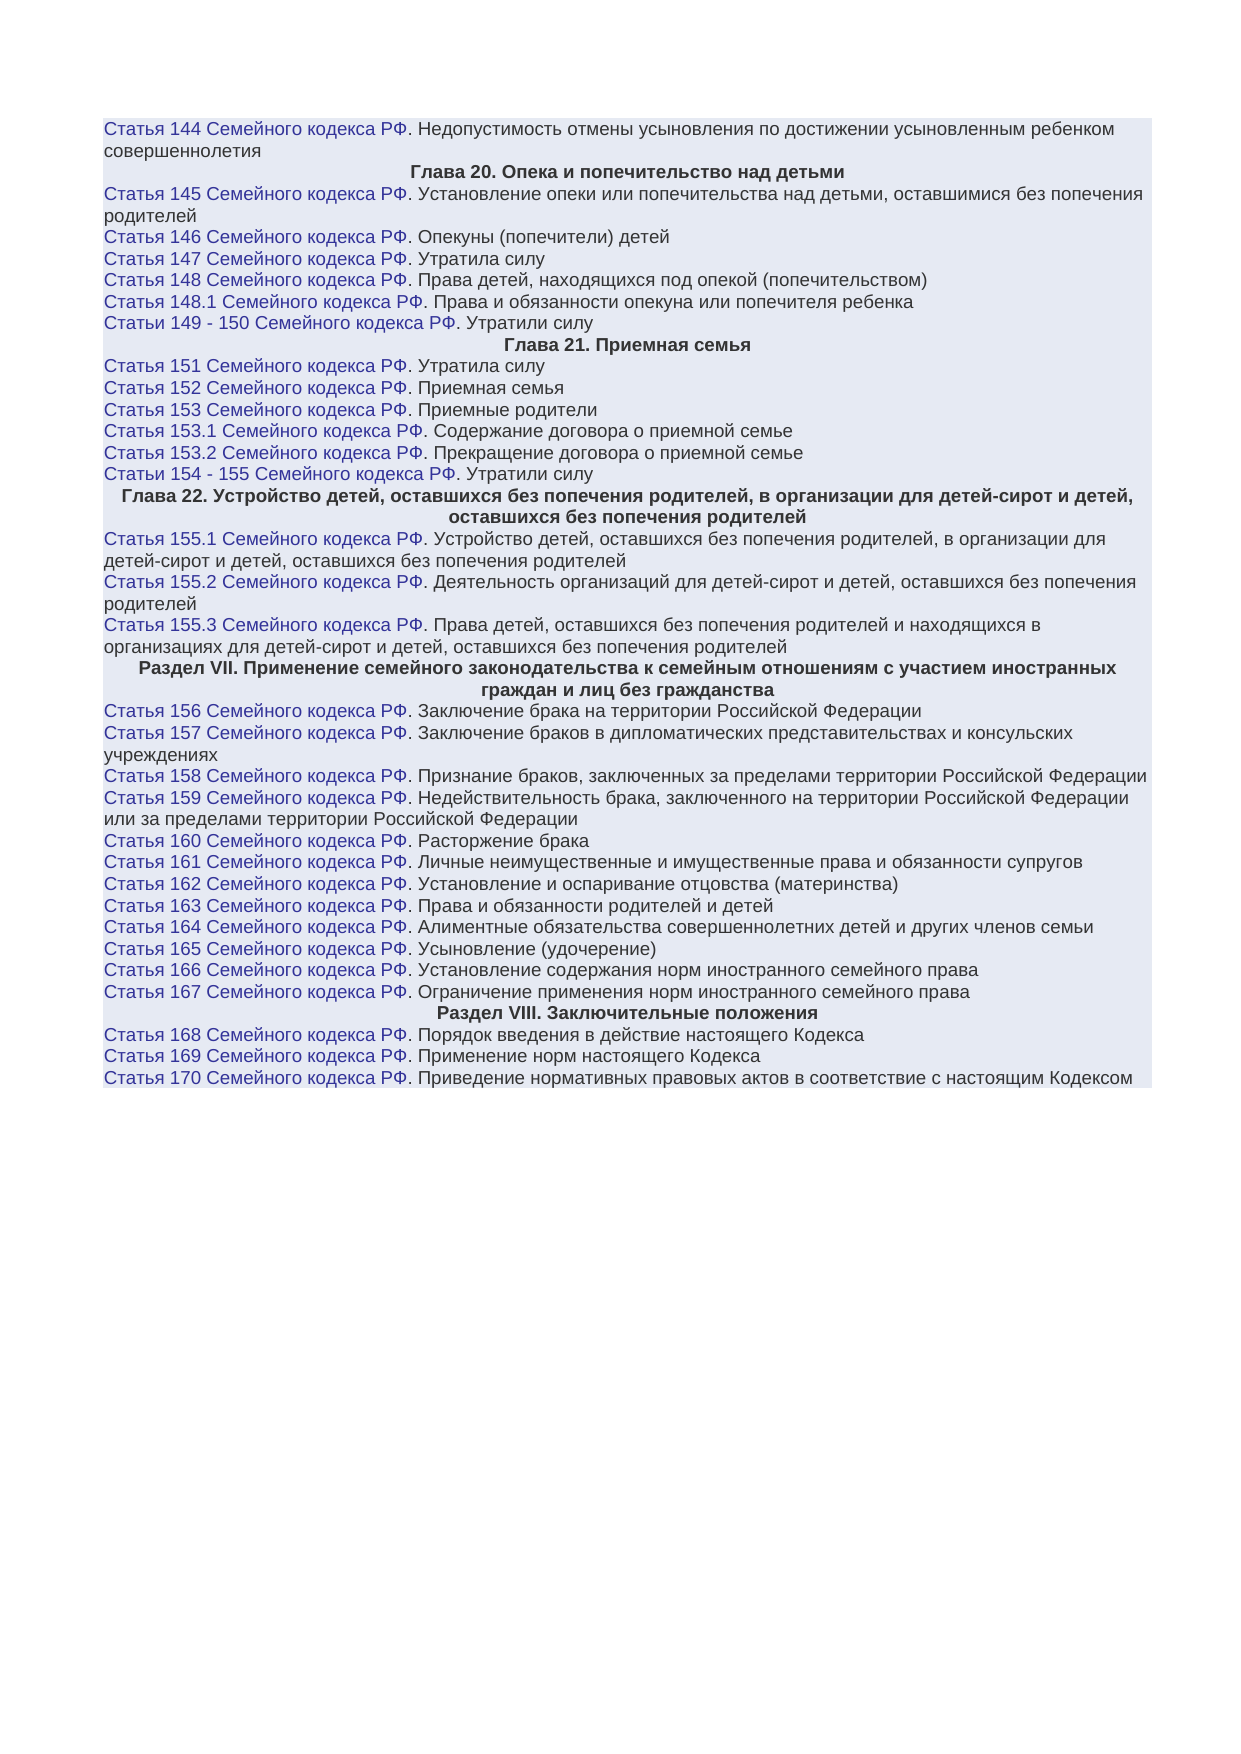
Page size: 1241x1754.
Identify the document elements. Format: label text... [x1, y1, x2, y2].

text Статья 155.1 Семейного кодекса РФ. Устройство детей, оставшихся без попечения родителей, в организации для детей-сирот и детей, оставшихся без попечения родителей Статья 155.2 Семейного кодекса РФ. Деятельность организаций для детей-сирот и детей, оставшихся без попечения родителей Статья 155.3 Семейного кодекса РФ. Права детей, оставшихся без попечения родителей и находящихся в организациях для детей-сирот и детей, оставшихся без попечения родителей [103, 528, 1152, 657]
text Статья 168 Семейного кодекса РФ. Порядок введения в действие настоящего Кодекса Статья 169 Семейного кодекса РФ. Применение норм настоящего Кодекса Статья 170 Семейного кодекса РФ. Приведение нормативных правовых актов в соответствие с настоящим Кодексом [103, 1024, 1152, 1088]
text Глава 22. Устройство детей, оставшихся без попечения родителей, в организации для детей-сирот и детей, оставшихся без попечения родителей [103, 485, 1152, 528]
text Статья 145 Семейного кодекса РФ. Установление опеки или попечительства над детьми, оставшимися без попечения родителей Статья 146 Семейного кодекса РФ. Опекуны (попечители) детей Статья 147 Семейного кодекса РФ. Утратила силу Статья 148 Семейного кодекса РФ. Права детей, находящихся под опекой (попечительством) Статья 148.1 Семейного кодекса РФ. Права и обязанности опекуна или попечителя ребенка Статьи 149 - 150 Семейного кодекса РФ. Утратили силу [103, 183, 1152, 334]
text Раздел VIII. Заключительные положения [103, 1002, 1152, 1024]
text Глава 21. Приемная семья [103, 334, 1152, 355]
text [103, 118, 1152, 161]
text Статья 156 Семейного кодекса РФ. Заключение брака на территории Российской Федерации Статья 157 Семейного кодекса РФ. Заключение браков в дипломатических представительствах и консульских учреждениях Статья 158 Семейного кодекса РФ. Признание браков, заключенных за пределами территории Российской Федерации Статья 159 Семейного кодекса РФ. Недействительность брака, заключенного на территории Российской Федерации или за пределами территории Российской Федерации Статья 160 Семейного кодекса РФ. Расторжение брака Статья 161 Семейного кодекса РФ. Личные неимущественные и имущественные права и обязанности супругов Статья 162 Семейного кодекса РФ. Установление и оспаривание отцовства (материнства) Статья 163 Семейного кодекса РФ. Права и обязанности родителей и детей Статья 164 Семейного кодекса РФ. Алиментные обязательства совершеннолетних детей и других членов семьи Статья 165 Семейного кодекса РФ. Усыновление (удочерение) Статья 166 Семейного кодекса РФ. Установление содержания норм иностранного семейного права Статья 167 Семейного кодекса РФ. Ограничение применения норм иностранного семейного права [103, 700, 1152, 1002]
text Статья 151 Семейного кодекса РФ. Утратила силу Статья 152 Семейного кодекса РФ. Приемная семья Статья 153 Семейного кодекса РФ. Приемные родители Статья 153.1 Семейного кодекса РФ. Содержание договора о приемной семье Статья 153.2 Семейного кодекса РФ. Прекращение договора о приемной семье Статьи 154 - 155 Семейного кодекса РФ. Утратили силу [103, 355, 1152, 485]
text Глава 20. Опека и попечительство над детьми [103, 161, 1152, 183]
text Раздел VII. Применение семейного законодательства к семейным отношениям с участием иностранных граждан и лиц без гражданства [103, 657, 1152, 700]
